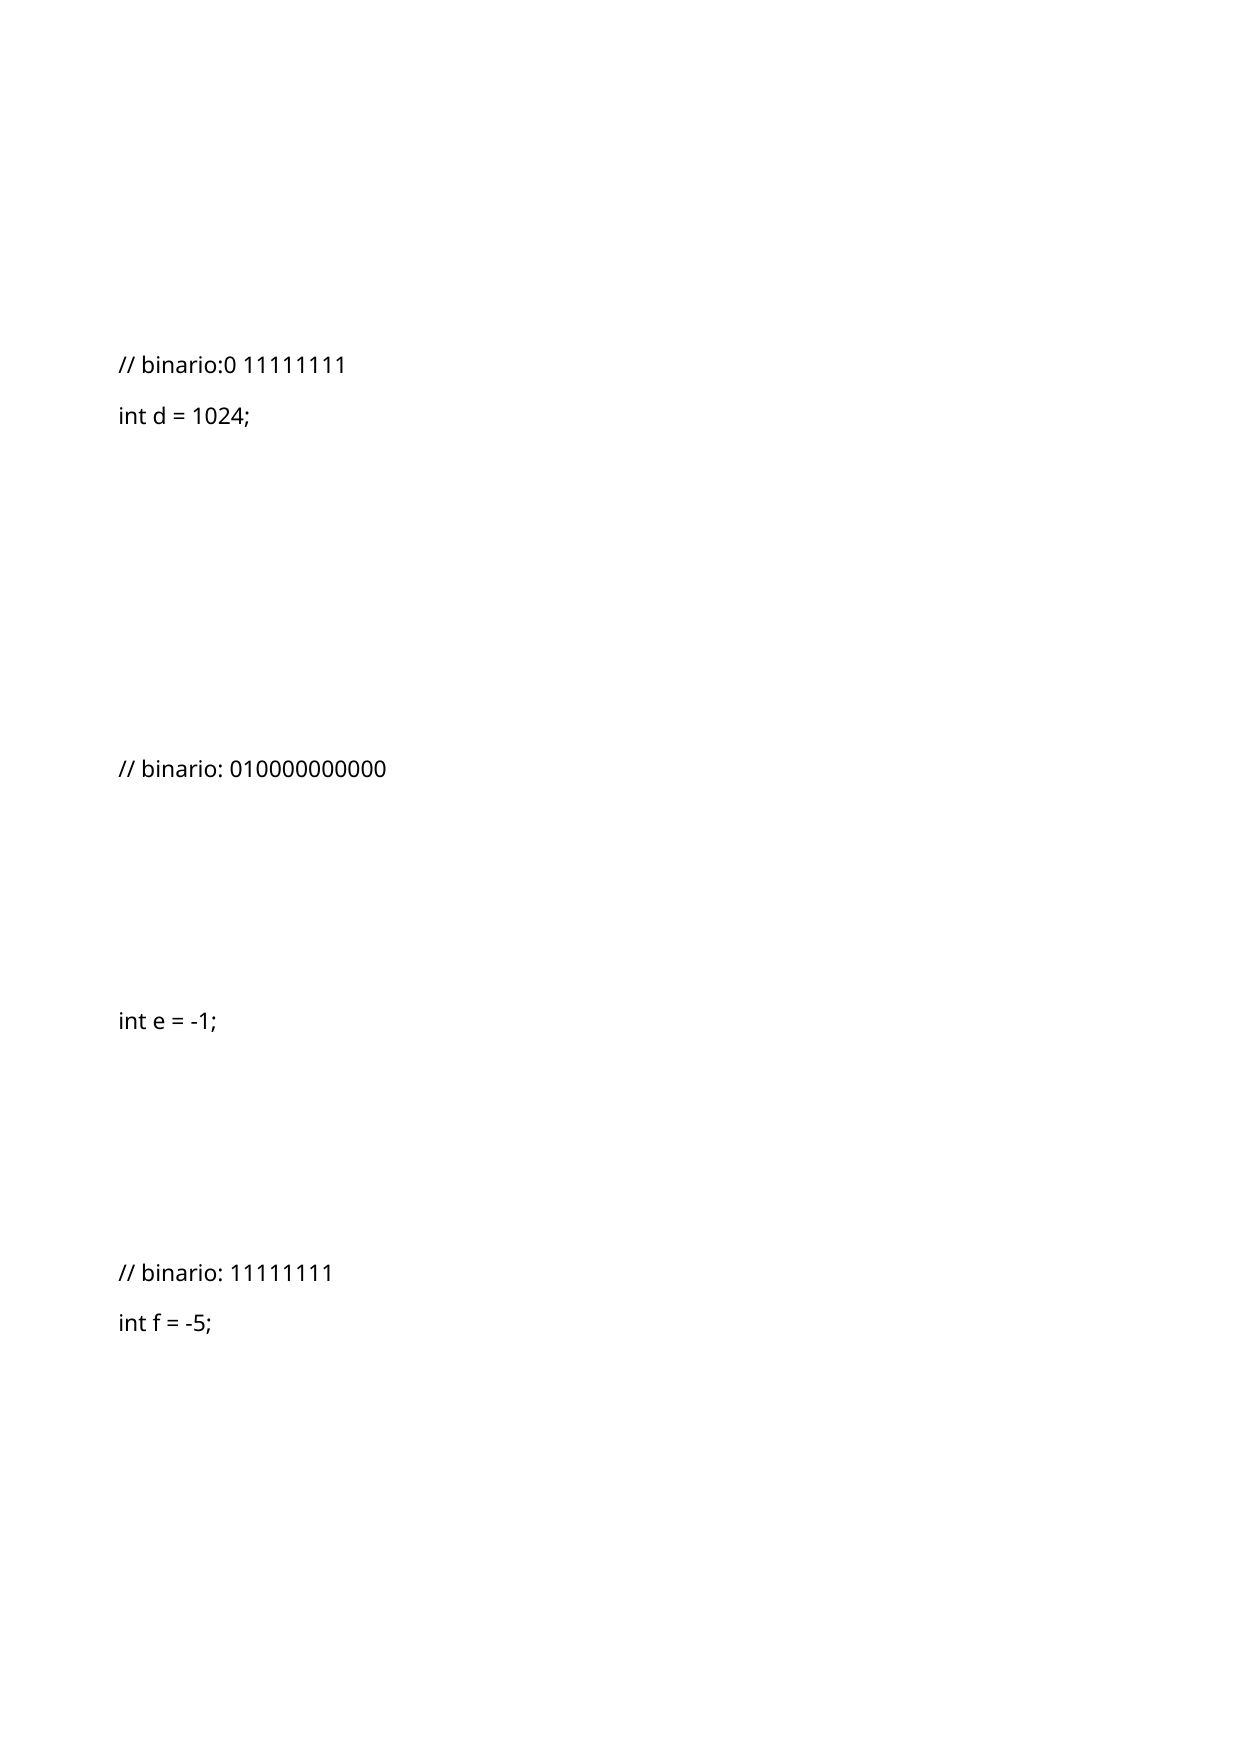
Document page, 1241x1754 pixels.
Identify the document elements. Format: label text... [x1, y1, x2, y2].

text // binario:0 11111111 [118, 349, 1122, 381]
text int e = -1; [118, 1005, 1122, 1036]
text int d = 1024; [118, 400, 1122, 431]
text int f = -5; [118, 1307, 1122, 1338]
text // binario: 11111111 [118, 1257, 1122, 1288]
text // binario: 010000000000 [118, 753, 1122, 784]
